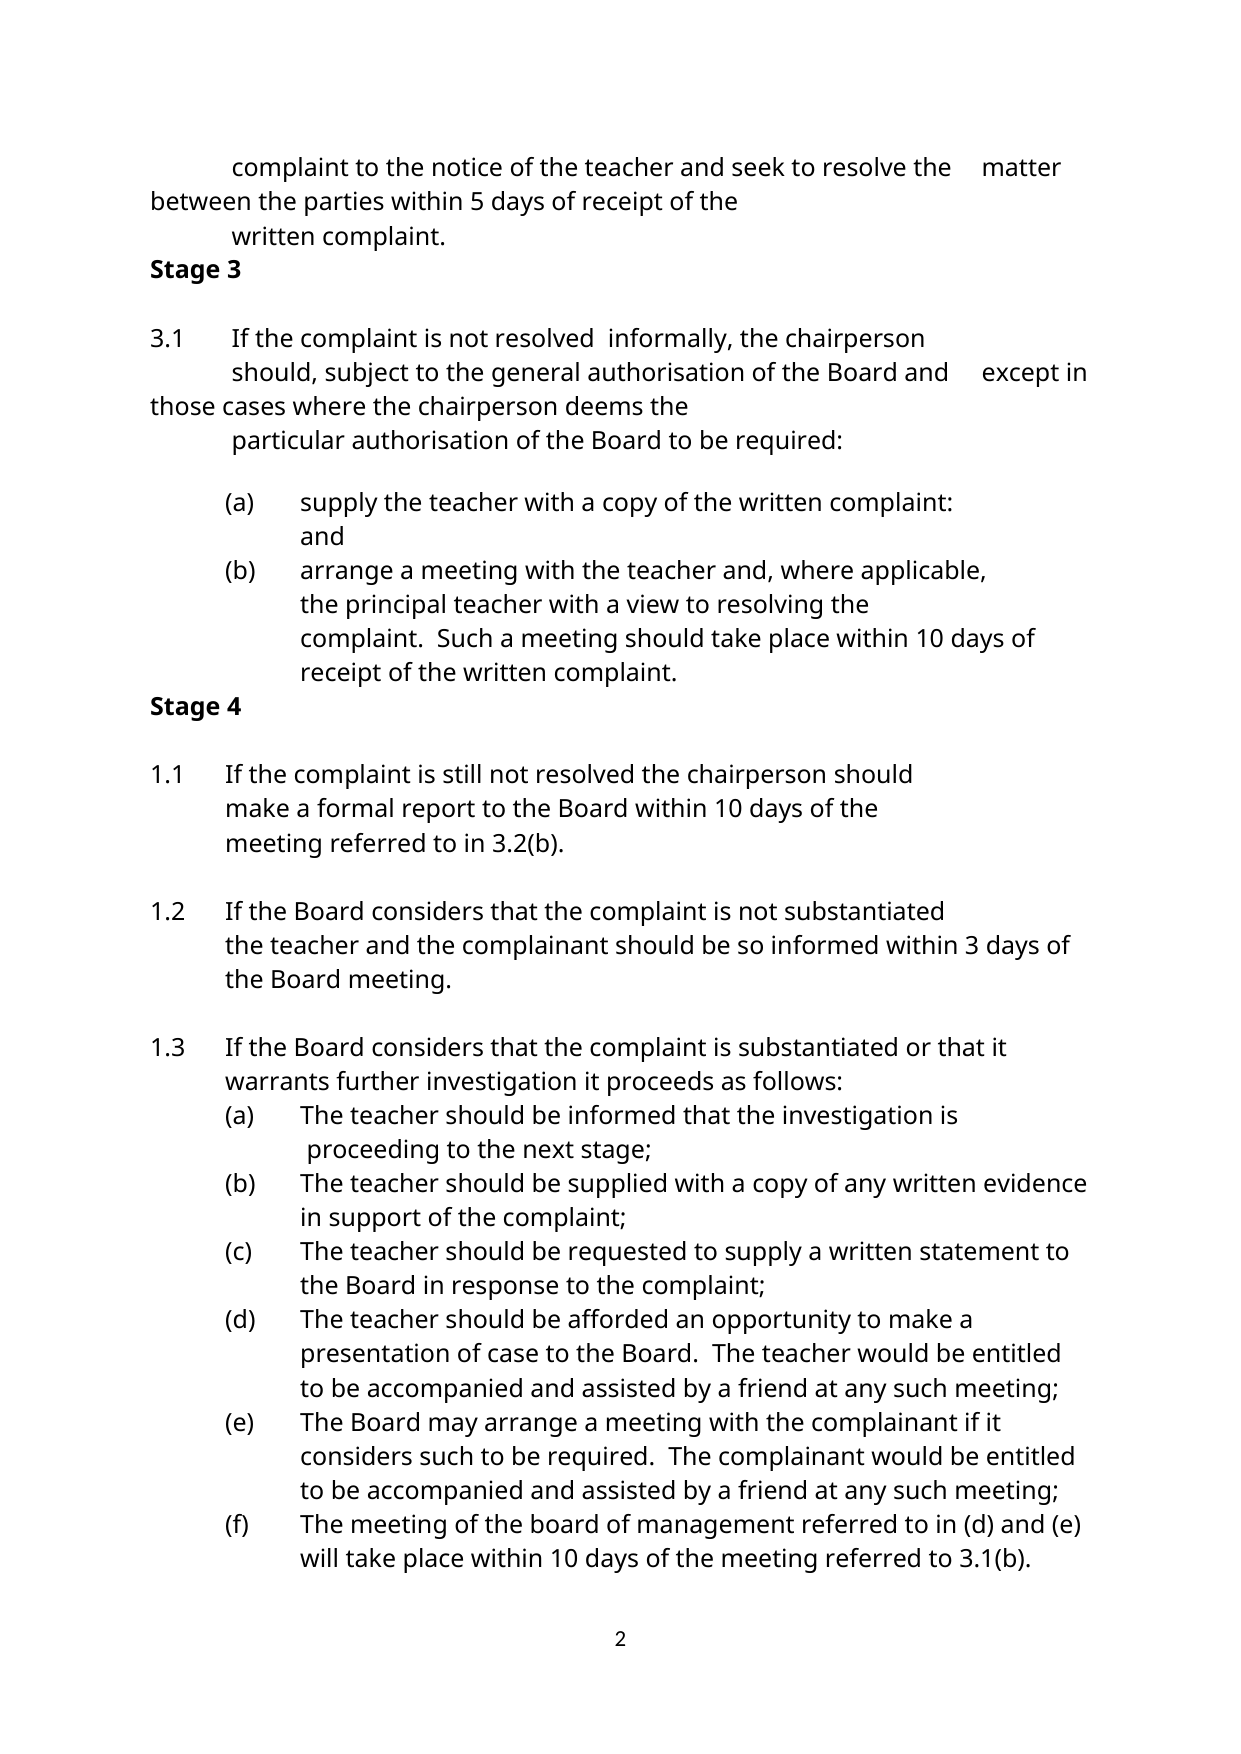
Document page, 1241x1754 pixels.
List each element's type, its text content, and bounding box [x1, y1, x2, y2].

text and [300, 519, 1090, 553]
list The teacher should be afforded an opportunity to make a presentation of case to the Board. The teacher would be entitled to be accompanied and assisted by a friend at any such meeting; [225, 1302, 1090, 1404]
list If the Board considers that the complaint is not substantiated [150, 893, 1090, 927]
list The teacher should be supplied with a copy of any written evidence in support of the complaint; [225, 1166, 1090, 1234]
text written complaint. [150, 218, 1090, 252]
text meeting referred to in 3.2(b). [225, 825, 1090, 859]
text complaint to the notice of the teacher and seek to resolve the matter between the parties within 5 days of receipt of the [150, 150, 1090, 218]
text the principal teacher with a view to resolving the [300, 587, 1090, 621]
list The teacher should be requested to supply a written statement to the Board in response to the complaint; [225, 1234, 1090, 1302]
text make a formal report to the Board within 10 days of the [225, 791, 1090, 825]
list The meeting of the board of management referred to in (d) and (e) will take place within 10 days of the meeting referred to 3.1(b). [225, 1506, 1090, 1574]
text proceeding to the next stage; [300, 1132, 1090, 1166]
text the teacher and the complainant should be so informed within 3 days of the Board meeting. [225, 927, 1090, 996]
list The Board may arrange a meeting with the complainant if it considers such to be required. The complainant would be entitled to be accompanied and assisted by a friend at any such meeting; [225, 1404, 1090, 1506]
text complaint. Such a meeting should take place within 10 days of receipt of the written complaint. [300, 621, 1090, 689]
list The teacher should be informed that the investigation is [225, 1098, 1090, 1132]
text Stage 3 [150, 252, 1090, 286]
list supply the teacher with a copy of the written complaint: [225, 484, 1090, 519]
list If the Board considers that the complaint is substantiated or that it warrants further investigation it proceeds as follows: [150, 1029, 1090, 1098]
text should, subject to the general authorisation of the Board and except in those cases where the chairperson deems the [150, 354, 1090, 422]
text Stage 4 [150, 689, 1090, 723]
text 3.1 If the complaint is not resolved informally, the chairperson [150, 320, 1090, 354]
text particular authorisation of the Board to be required: [150, 422, 1090, 457]
list arrange a meeting with the teacher and, where applicable, [225, 553, 1090, 587]
list If the complaint is still not resolved the chairperson should [150, 757, 1090, 791]
